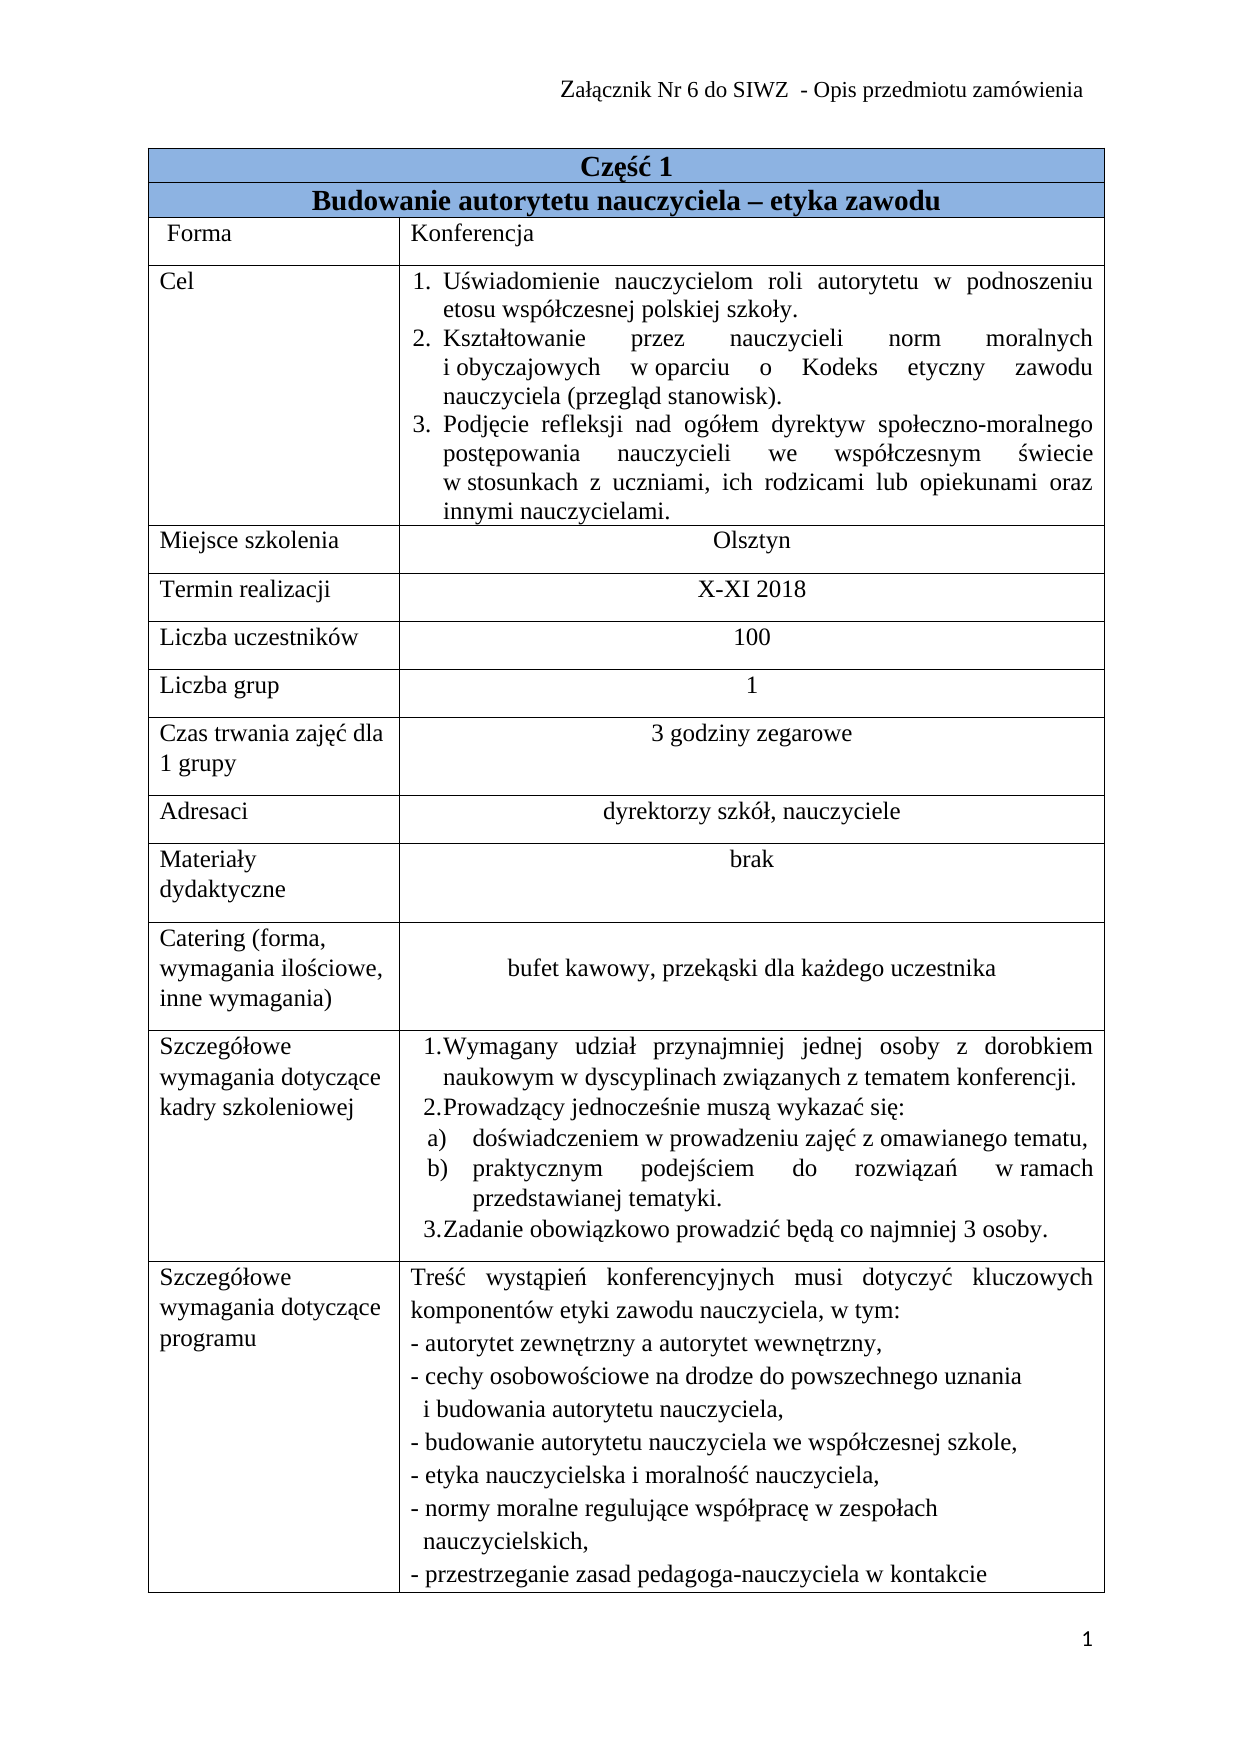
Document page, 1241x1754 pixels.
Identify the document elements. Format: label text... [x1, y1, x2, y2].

table_cell Olsztyn [400, 526, 1104, 573]
table_cell Budowanie autorytetu nauczyciela – etyka zawodu [149, 183, 1104, 217]
table_cell 1 [400, 670, 1104, 717]
table_cell Termin realizacji [149, 574, 399, 621]
table_cell Szczegółowe wymagania dotyczące kadry szkoleniowej [149, 1031, 399, 1261]
table_cell brak [400, 844, 1104, 922]
table_cell Miejsce szkolenia [149, 526, 399, 573]
table_cell Catering (forma, wymagania ilościowe, inne wymagania) [149, 923, 399, 1030]
table_cell Liczba uczestników [149, 622, 399, 669]
table_cell Konferencja [400, 218, 1104, 265]
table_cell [149, 1262, 399, 1592]
table_cell 3 godziny zegarowe [400, 718, 1104, 795]
table_cell Adresaci [149, 796, 399, 843]
table_cell Forma [149, 218, 399, 265]
table_cell Materiały dydaktyczne [149, 844, 399, 922]
table_cell bufet kawowy, przekąski dla każdego uczestnika [400, 923, 1104, 1030]
table_cell Uświadomienie nauczycielom roli autorytetu w podnoszeniu etosu współczesnej polskiej szkoły. Kształtowanie przez nauczycieli norm moralnych i obyczajowych w oparciu o Kodeks etyczny zawodu nauczyciela (przegląd stanowisk). Podjęcie refleksji nad ogółem dyrektyw społeczno-moralnego postępowania nauczycieli we współczesnym świecie w stosunkach z uczniami, ich rodzicami lub opiekunami oraz innymi nauczycielami. [400, 266, 1104, 524]
table_cell 100 [400, 622, 1104, 669]
table_cell X-XI 2018 [400, 574, 1104, 621]
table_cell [400, 1262, 1104, 1592]
table_cell Wymagany udział przynajmniej jednej osoby z dorobkiem naukowym w dyscyplinach związanych z tematem konferencji. Prowadzący jednocześnie muszą wykazać się: doświadczeniem w prowadzeniu zajęć z omawianego tematu, praktycznym podejściem do rozwiązań w ramach przedstawianej tematyki. Zadanie obowiązkowo prowadzić będą co najmniej 3 osoby. [400, 1031, 1104, 1261]
table_cell dyrektorzy szkół, nauczyciele [400, 796, 1104, 843]
table_header Część 1 [149, 149, 1104, 182]
table_cell Liczba grup [149, 670, 399, 717]
table_cell Cel [149, 266, 399, 524]
table_cell Czas trwania zajęć dla 1 grupy [149, 718, 399, 795]
